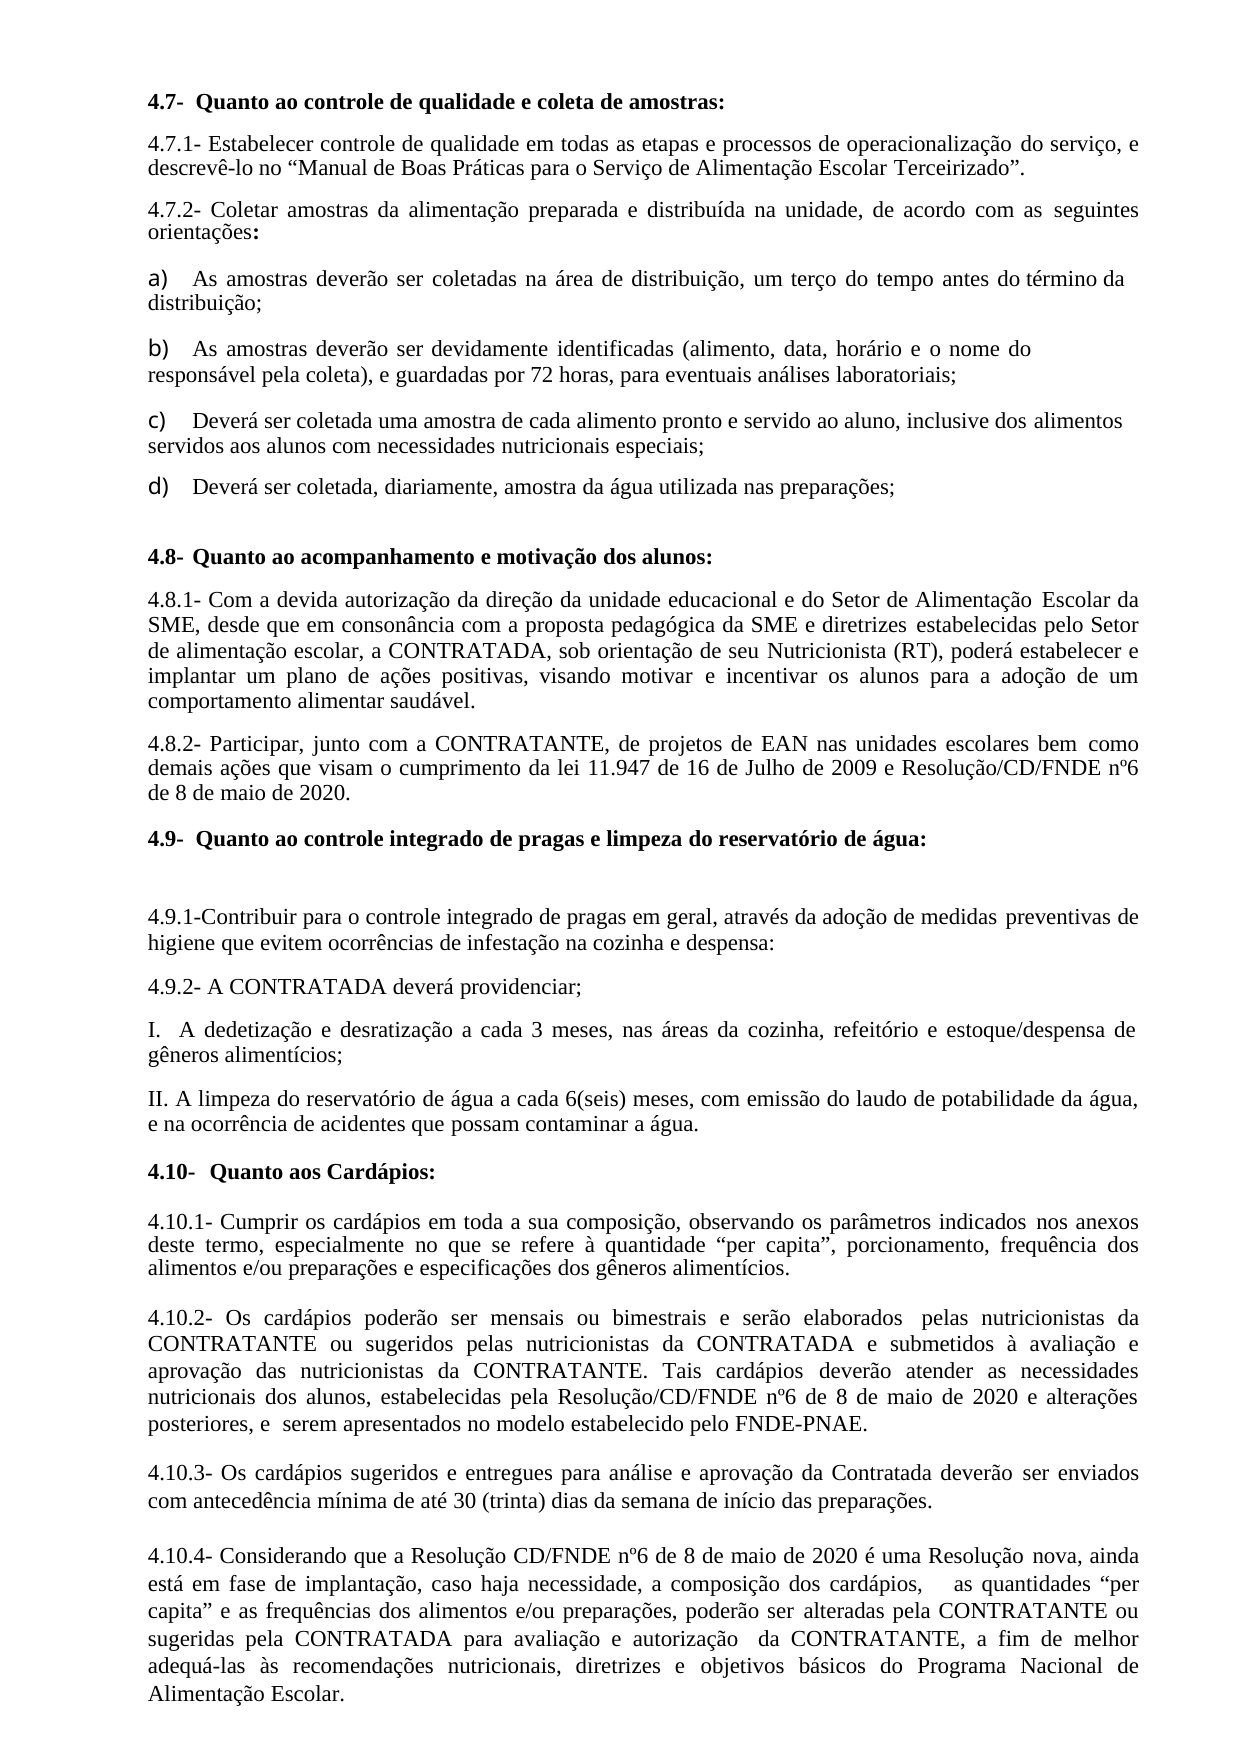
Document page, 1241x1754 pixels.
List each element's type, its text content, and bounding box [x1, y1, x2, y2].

text 4.7- Quanto ao controle de qualidade e coleta de amostras: [148, 88, 1139, 114]
text 4.10- Quanto aos Cardápios: [148, 1158, 1139, 1185]
text II. A limpeza do reservatório de água a cada 6(seis) meses, com emissão do laudo de potabilidade da água, e na ocorrência de acidentes que possam contaminar a água. [148, 1086, 1139, 1136]
text 4.9- Quanto ao controle integrado de pragas e limpeza do reservatório de água: [148, 825, 1139, 851]
text 4.7.2- Coletar amostras da alimentação preparada e distribuída na unidade, de acordo com as seguintes orientações: [148, 199, 1139, 244]
text 4.10.3- Os cardápios sugeridos e entregues para análise e aprovação da Contratada deverão ser enviados com antecedência mínima de até 30 (trinta) dias da semana de início das preparações. [148, 1459, 1139, 1513]
text 4.10.1- Cumprir os cardápios em toda a sua composição, observando os parâmetros indicados nos anexos deste termo, especialmente no que se refere à quantidade “per capita”, porcionamento, frequência dos alimentos e/ou preparações e especificações dos gêneros alimentícios. [148, 1211, 1139, 1280]
text 4.7.1- Estabelecer controle de qualidade em todas as etapas e processos de operacionalização do serviço, e descrevê-lo no “Manual de Boas Práticas para o Serviço de Alimentação Escolar Terceirizado”. [148, 133, 1139, 181]
text I. A dedetização e desratização a cada 3 meses, nas áreas da cozinha, refeitório e estoque/despensa de gêneros alimentícios; [148, 1018, 1139, 1068]
text 4.10.4- Considerando que a Resolução CD/FNDE nº6 de 8 de maio de 2020 é uma Resolução nova, ainda está em fase de implantação, caso haja necessidade, a composição dos cardápios, as quantidades “per capita” e as frequências dos alimentos e/ou preparações, poderão ser alteradas pela CONTRATANTE ou sugeridas pela CONTRATADA para avaliação e autorização da CONTRATANTE, a fim de melhor adequá-las às recomendações nutricionais, diretrizes e objetivos básicos do Programa Nacional de Alimentação Escolar. [148, 1542, 1139, 1707]
text 4.8.2- Participar, junto com a CONTRATANTE, de projetos de EAN nas unidades escolares bem como demais ações que visam o cumprimento da lei 11.947 de 16 de Julho de 2009 e Resolução/CD/FNDE nº6 de 8 de maio de 2020. [148, 732, 1139, 805]
list As amostras deverão ser coletadas na área de distribuição, um terço do tempo antes do término da distribuição; [148, 263, 1139, 316]
text 4.8.1- Com a devida autorização da direção da unidade educacional e do Setor de Alimentação Escolar da SME, desde que em consonância com a proposta pedagógica da SME e diretrizes estabelecidas pelo Setor de alimentação escolar, a CONTRATADA, sob orientação de seu Nutricionista (RT), poderá estabelecer e implantar um plano de ações positivas, visando motivar e incentivar os alunos para a adoção de um comportamento alimentar saudável. [148, 587, 1139, 714]
list Deverá ser coletada, diariamente, amostra da água utilizada nas preparações; [148, 470, 1139, 502]
list Deverá ser coletada uma amostra de cada alimento pronto e servido ao aluno, inclusive dos alimentos servidos aos alunos com necessidades nutricionais especiais; [148, 406, 1139, 458]
text 4.8- Quanto ao acompanhamento e motivação dos alunos: [148, 543, 1139, 569]
list As amostras deverão ser devidamente identificadas (alimento, data, horário e o nome do responsável pela coleta), e guardadas por 72 horas, para eventuais análises laboratoriais; [148, 333, 1139, 388]
text 4.10.2- Os cardápios poderão ser mensais ou bimestrais e serão elaborados pelas nutricionistas da CONTRATANTE ou sugeridos pelas nutricionistas da CONTRATADA e submetidos à avaliação e aprovação das nutricionistas da CONTRATANTE. Tais cardápios deverão atender as necessidades nutricionais dos alunos, estabelecidas pela Resolução/CD/FNDE nº6 de 8 de maio de 2020 e alterações posteriores, e serem apresentados no modelo estabelecido pelo FNDE-PNAE. [148, 1304, 1139, 1436]
text 4.9.1-Contribuir para o controle integrado de pragas em geral, através da adoção de medidas preventivas de higiene que evitem ocorrências de infestação na cozinha e despensa: [148, 903, 1139, 956]
text 4.9.2- A CONTRATADA deverá providenciar; [148, 974, 1139, 999]
